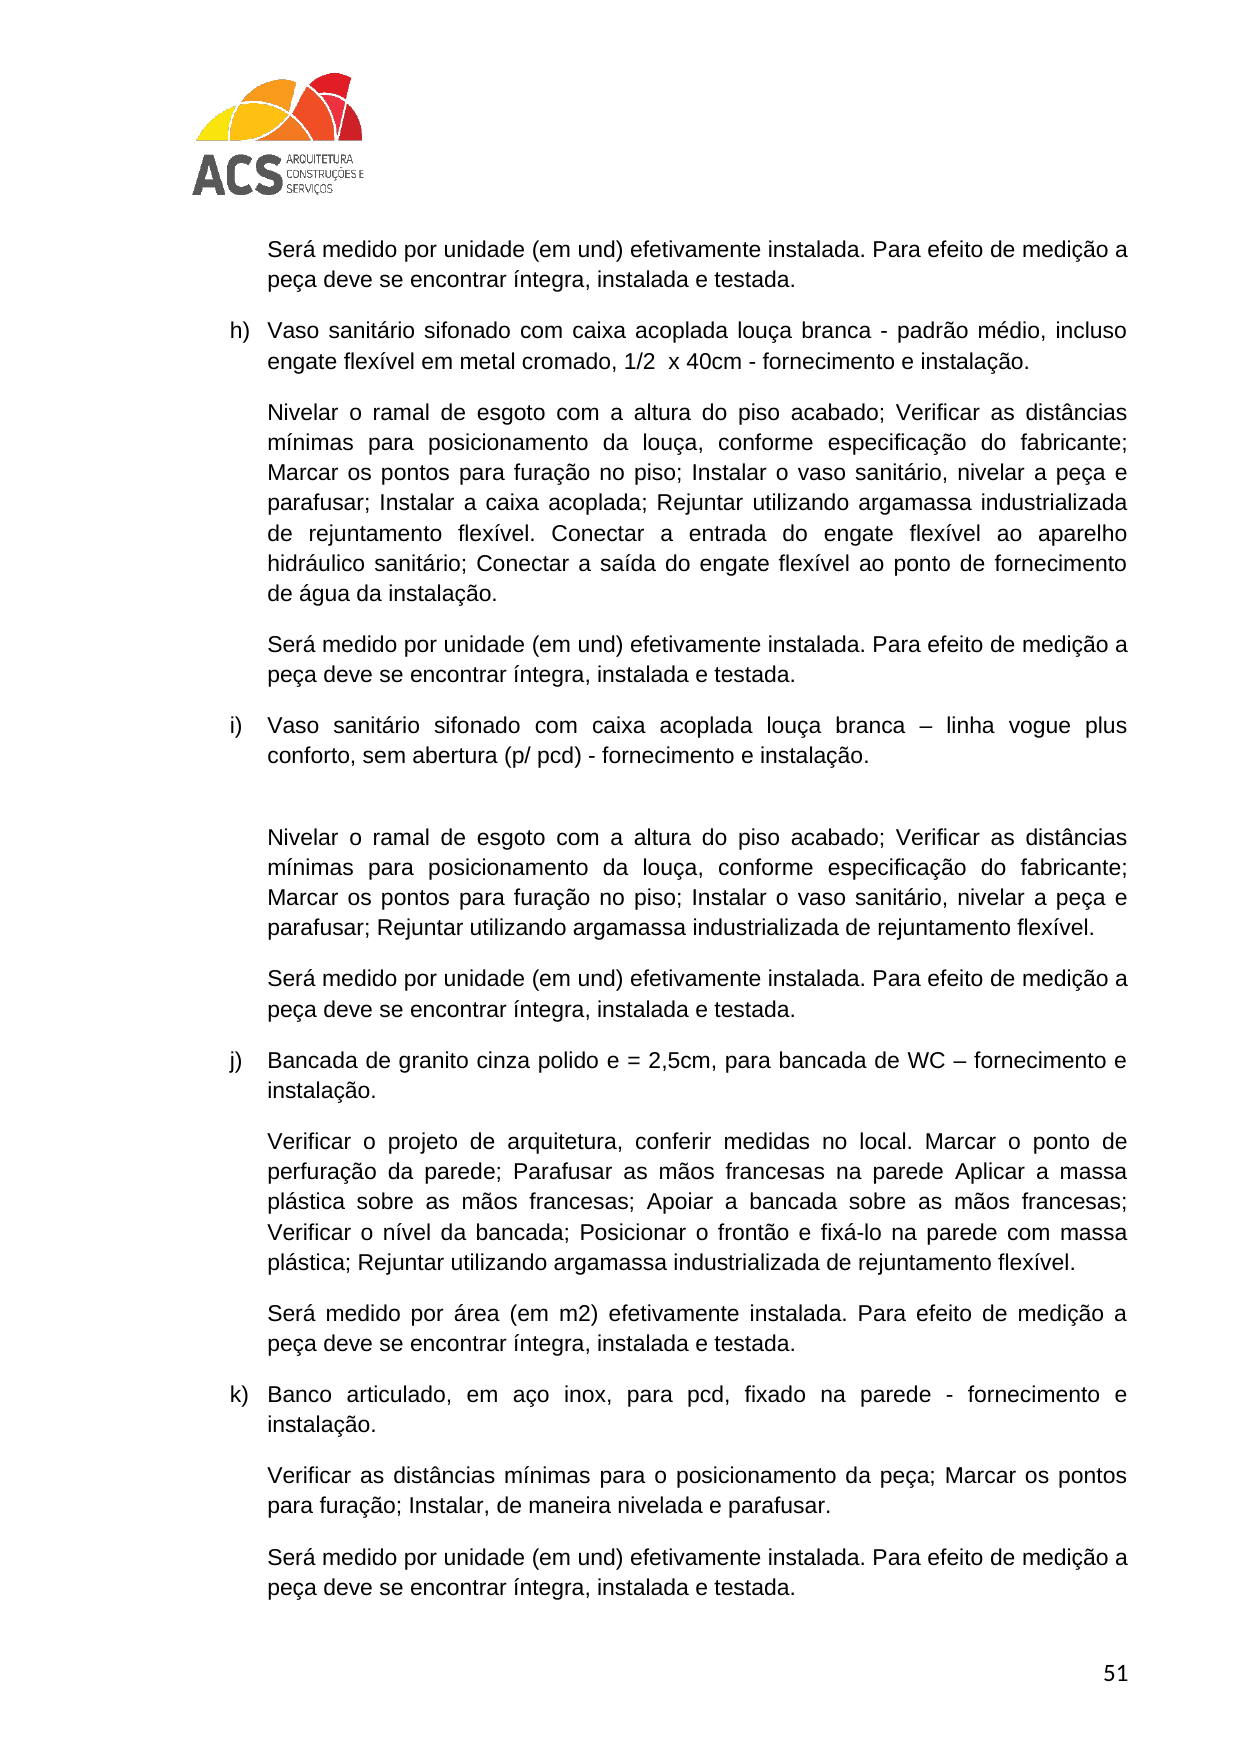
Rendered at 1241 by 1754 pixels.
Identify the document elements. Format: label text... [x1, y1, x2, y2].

text Será medido por unidade (em und) efetivamente instalada. Para efeito de medição a peça deve se encontrar íntegra, instalada e testada. [267, 236, 1128, 293]
list Banco articulado, em aço inox, para pcd, fixado na parede - fornecimento e instalação. [229, 1381, 1128, 1438]
text Verificar o projeto de arquitetura, conferir medidas no local. Marcar o ponto de perfuração da parede; Parafusar as mãos francesas na parede Aplicar a massa plástica sobre as mãos francesas; Apoiar a bancada sobre as mãos francesas; Verificar o nível da bancada; Posicionar o frontão e fixá-lo na parede com massa plástica; Rejuntar utilizando argamassa industrializada de rejuntamento flexível. [267, 1128, 1128, 1275]
list Vaso sanitário sifonado com caixa acoplada louça branca - padrão médio, incluso engate flexível em metal cromado, 1/2 x 40cm - fornecimento e instalação. [229, 317, 1128, 374]
text Nivelar o ramal de esgoto com a altura do piso acabado; Verificar as distâncias mínimas para posicionamento da louça, conforme especificação do fabricante; Marcar os pontos para furação no piso; Instalar o vaso sanitário, nivelar a peça e parafusar; Instalar a caixa acoplada; Rejuntar utilizando argamassa industrializada de rejuntamento flexível. Conectar a entrada do engate flexível ao aparelho hidráulico sanitário; Conectar a saída do engate flexível ao ponto de fornecimento de água da instalação. [267, 399, 1128, 606]
list Bancada de granito cinza polido e = 2,5cm, para bancada de WC – fornecimento e instalação. [229, 1047, 1128, 1103]
text Será medido por área (em m2) efetivamente instalada. Para efeito de medição a peça deve se encontrar íntegra, instalada e testada. [267, 1300, 1128, 1356]
text Será medido por unidade (em und) efetivamente instalada. Para efeito de medição a peça deve se encontrar íntegra, instalada e testada. [267, 965, 1128, 1022]
picture [192, 73, 364, 195]
list Vaso sanitário sifonado com caixa acoplada louça branca – linha vogue plus conforto, sem abertura (p/ pcd) - fornecimento e instalação. [229, 712, 1128, 769]
text Verificar as distâncias mínimas para o posicionamento da peça; Marcar os pontos para furação; Instalar, de maneira nivelada e parafusar. [267, 1462, 1128, 1519]
text Será medido por unidade (em und) efetivamente instalada. Para efeito de medição a peça deve se encontrar íntegra, instalada e testada. [267, 1543, 1128, 1600]
text Nivelar o ramal de esgoto com a altura do piso acabado; Verificar as distâncias mínimas para posicionamento da louça, conforme especificação do fabricante; Marcar os pontos para furação no piso; Instalar o vaso sanitário, nivelar a peça e parafusar; Rejuntar utilizando argamassa industrializada de rejuntamento flexível. [267, 824, 1128, 941]
text Será medido por unidade (em und) efetivamente instalada. Para efeito de medição a peça deve se encontrar íntegra, instalada e testada. [267, 631, 1128, 688]
